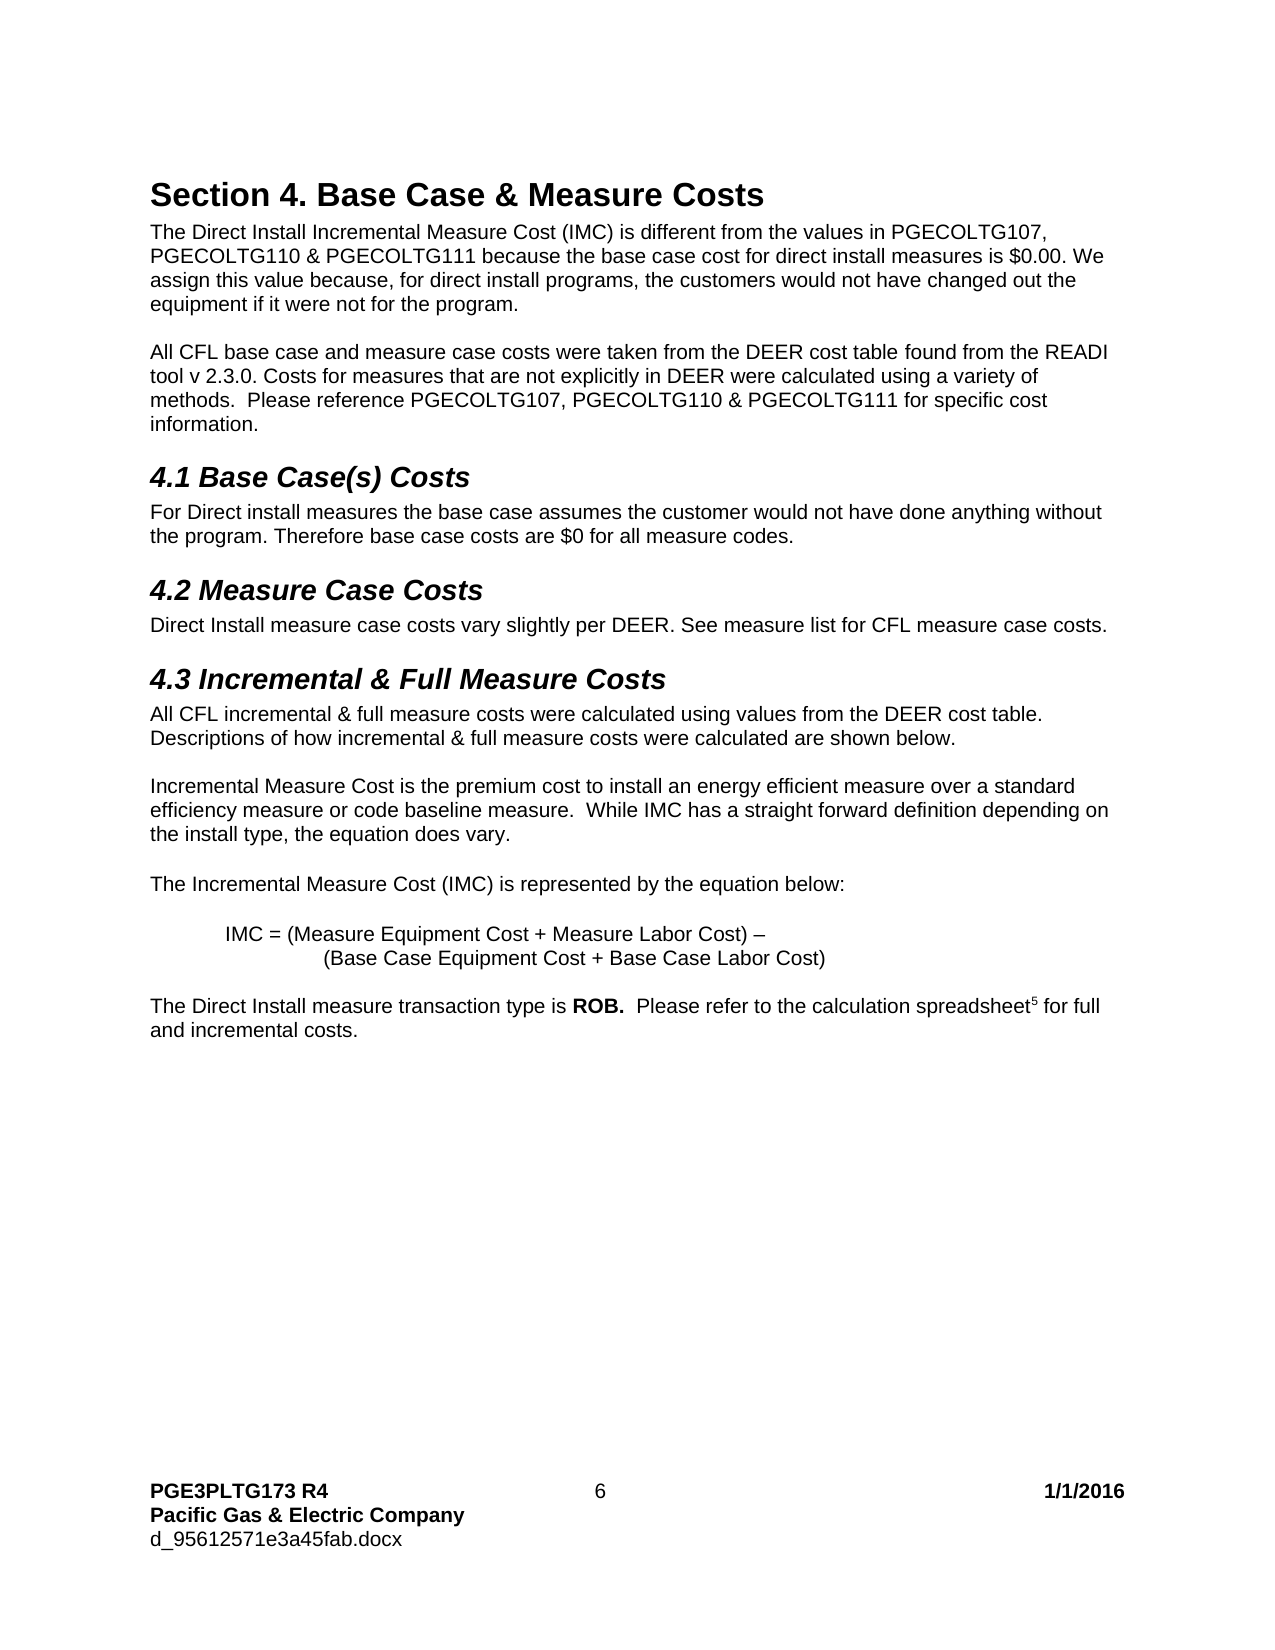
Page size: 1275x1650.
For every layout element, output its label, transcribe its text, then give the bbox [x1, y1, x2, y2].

text = (Measure Equipment Cost + Measure Labor Cost) – [150, 922, 1125, 946]
subtitle 4.2 Measure Case Costs [150, 573, 1125, 607]
subtitle 4.1 Base Case(s) Costs [150, 460, 1125, 494]
text The Direct Install Incremental Measure Cost (IMC) is different from the values in PGECOLTG107, PGECOLTG110 & PGECOLTG111 because the base case cost for direct install measures is $0.00. We assign this value because, for direct install programs, the customers would not have changed out the equipment if it were not for the program. [150, 220, 1125, 316]
text The Incremental Measure Cost (IMC) is represented by the equation below: [150, 872, 1125, 896]
text For Direct install measures the base case assumes the customer would not have done anything without the program. Therefore base case costs are $0 for all measure codes. [150, 500, 1125, 548]
text (Base Case Equipment Cost + Base Case Labor Cost) [225, 946, 1125, 970]
subtitle Section 4. Base Case & Measure Costs [150, 175, 1125, 213]
text The Direct Install measure transaction type is ROB. Please refer to the calculation spreadsheet5 for full and incremental costs. [150, 994, 1125, 1042]
text All CFL base case and measure case costs were taken from the DEER cost table found from the READI tool v 2.3.0. Costs for measures that are not explicitly in DEER were calculated using a variety of methods. Please reference PGECOLTG107, PGECOLTG110 & PGECOLTG111 for specific cost information. [150, 339, 1125, 435]
subtitle 4.3 Incremental & Full Measure Costs [150, 662, 1125, 695]
text Direct Install measure case costs vary slightly per DEER. See measure list for CFL measure case costs. [150, 613, 1125, 637]
text Incremental Measure Cost is the premium cost to install an energy efficient measure over a standard efficiency measure or code baseline measure. While has a straight forward definition depending on the install type, the equation does vary. [150, 773, 1125, 845]
text All CFL incremental & full measure costs were calculated using values from the DEER cost table. Descriptions of how incremental & full measure costs were calculated are shown below. [150, 702, 1125, 749]
